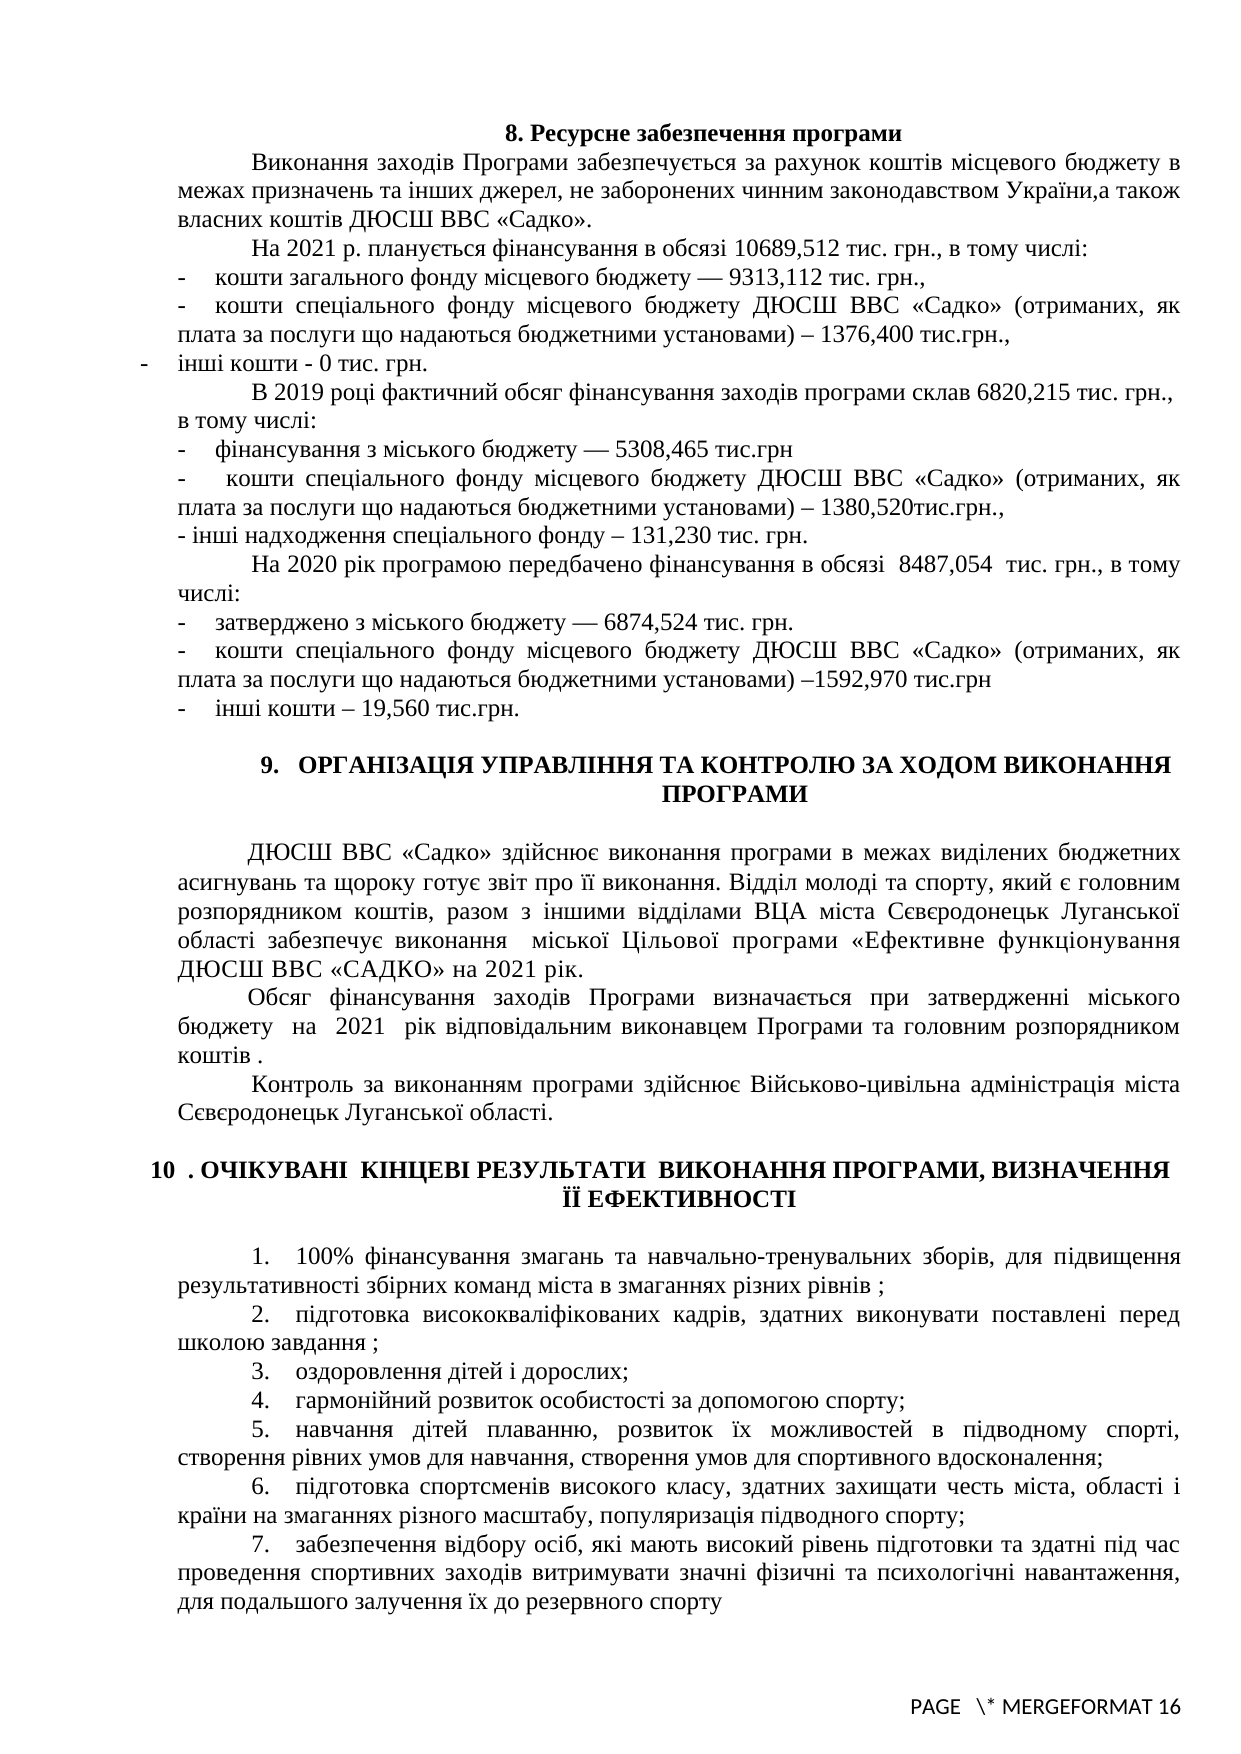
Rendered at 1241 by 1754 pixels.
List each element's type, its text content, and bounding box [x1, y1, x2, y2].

text Виконання заходів Програми забезпечується за рахунок коштів місцевого бюджету в межах призначень та інших джерел, не заборонених чинним законодавством України,а також власних коштів ДЮСШ ВВС «Садко». [177, 147, 1181, 233]
list інші кошти – 19,560 тис.грн. [177, 693, 1181, 722]
text На 2020 рік програмою передбачено фінансування в обсязі 8487,054 тис. грн., в тому числі: [177, 549, 1181, 607]
list забезпечення відбору осіб, які мають високий рівень підготовки та здатні під час проведення спортивних заходів витримувати значні фізичні та психологічні навантаження, для подальшого залучення їх до резервного спорту [177, 1529, 1181, 1615]
list оздоровлення дітей і дорослих; [177, 1356, 1181, 1385]
list фінансування з міського бюджету — 5308,465 тис.грн [177, 434, 1181, 463]
text ДЮСШ ВВС «Садко» здійснює виконання програми в межах виділених бюджетних асигнувань та щороку готує звіт про її виконання. Відділ молоді та спорту, який є головним розпорядником коштів, разом з іншими відділами ВЦА міста Сєвєродонецьк Луганської області забезпечує виконання міської Цільової програми «Ефективне функціонування ДЮСШ ВВС «САДКО» на 2021 рік. [177, 837, 1181, 982]
text в тому числі: [177, 406, 1181, 434]
text В 2019 році фактичний обсяг фінансування заходів програми склав 6820,215 тис. грн., [177, 377, 1181, 406]
list кошти спеціального фонду місцевого бюджету ДЮСШ ВВС «Садко» (отриманих, як плата за послуги що надаються бюджетними установами) – 1380,520тис.грн., [177, 463, 1181, 521]
list підготовка спортсменів високого класу, здатних захищати честь міста, області і країни на змаганнях різного масштабу, популяризація підводного спорту; [177, 1471, 1181, 1529]
list інші кошти - 0 тис. грн. [140, 348, 1181, 377]
list кошти спеціального фонду місцевого бюджету ДЮСШ ВВС «Садко» (отриманих, як плата за послуги що надаються бюджетними установами) – 1376,400 тис.грн., [177, 291, 1181, 348]
list гармонійний розвиток особистості за допомогою спорту; [177, 1385, 1181, 1414]
list підготовка висококваліфікованих кадрів, здатних виконувати поставлені перед школою завдання ; [177, 1299, 1181, 1356]
text 8. Ресурсне забезпечення програми [177, 118, 1181, 147]
list затверджено з міського бюджету — 6874,524 тис. грн. [177, 607, 1181, 636]
text На 2021 р. планується фінансування в обсязі 10689,512 тис. грн., в тому числі: [177, 233, 1181, 262]
list ОРГАНІЗАЦІЯ УПРАВЛІННЯ ТА КОНТРОЛЮ ЗА ХОДОМ ВИКОНАННЯ ПРОГРАМИ [251, 751, 1181, 808]
list кошти спеціального фонду місцевого бюджету ДЮСШ ВВС «Садко» (отриманих, як плата за послуги що надаються бюджетними установами) –1592,970 тис.грн [177, 636, 1181, 693]
list навчання дітей плаванню, розвиток їх можливостей в підводному спорті, створення рівних умов для навчання, створення умов для спортивного вдосконалення; [177, 1414, 1181, 1471]
text Обсяг фінансування заходів Програми визначається при затвердженні міського бюджету на 2021 рік відповідальним виконавцем Програми та головним розпорядником коштів . [177, 982, 1181, 1069]
list кошти загального фонду місцевого бюджету — 9313,112 тис. грн., [177, 262, 1181, 291]
list 100% фінансування змагань та навчально-тренувальних зборів, для підвищення результативності збірних команд міста в змаганнях різних рівнів ; [177, 1241, 1181, 1299]
list . ОЧІКУВАНІ КІНЦЕВІ РЕЗУЛЬТАТИ ВИКОНАННЯ ПРОГРАМИ, ВИЗНАЧЕННЯ ЇЇ ЕФЕКТИВНОСТІ [140, 1155, 1181, 1212]
text Контроль за виконанням програми здійснює Військово-цивільна адміністрація міста Сєвєродонецьк Луганської області. [177, 1069, 1181, 1126]
list - інші надходження спеціального фонду – 131,230 тис. грн. [177, 521, 1181, 549]
